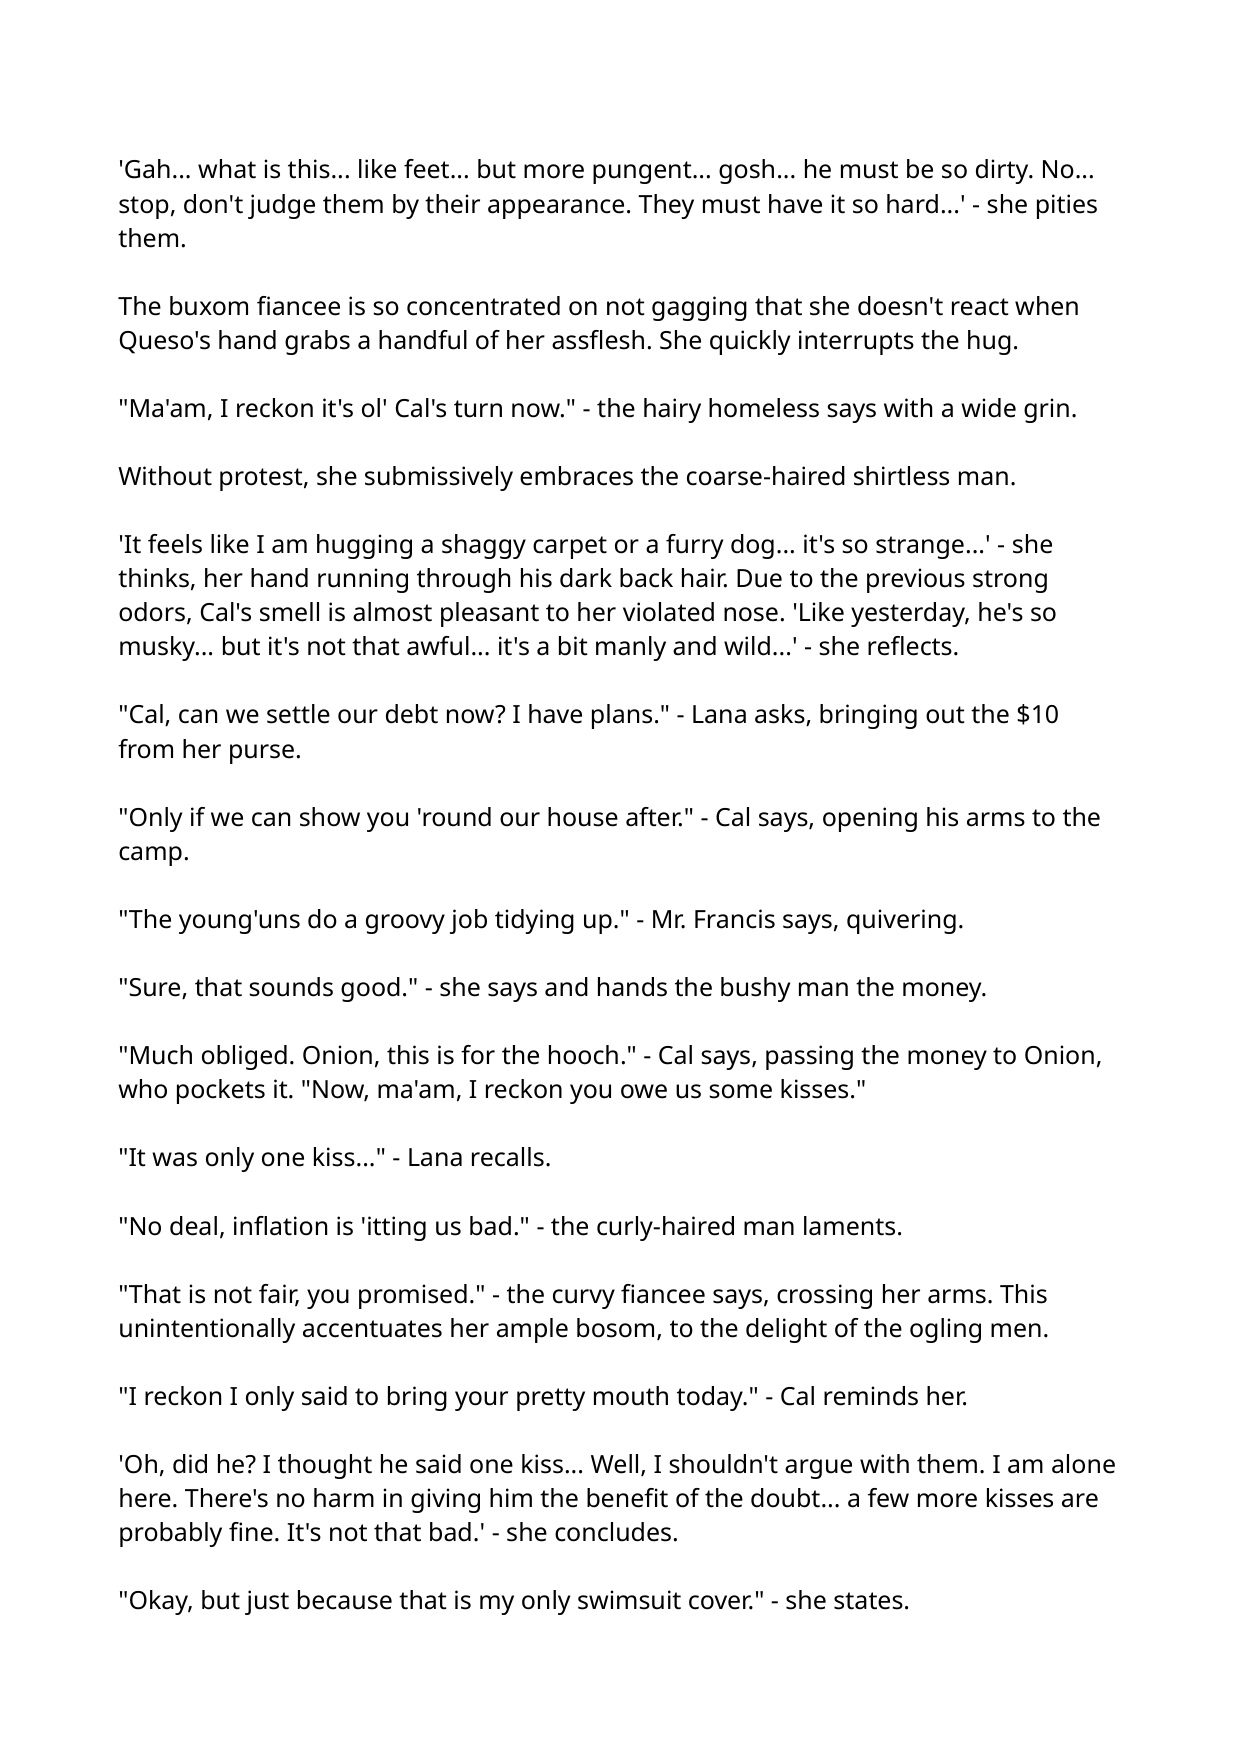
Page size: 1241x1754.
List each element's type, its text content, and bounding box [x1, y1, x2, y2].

text 'It feels like I am hugging a shaggy carpet or a furry dog... it's so strange...' - she thinks, her hand running through his dark back hair. Due to the previous strong odors, Cal's smell is almost pleasant to her violated nose. 'Like yesterday, he's so musky... but it's not that awful... it's a bit manly and wild...' - she reflects. [118, 527, 1122, 663]
text "I reckon I only said to bring your pretty mouth today." - Cal reminds her. [118, 1378, 1122, 1412]
text "Ma'am, I reckon it's ol' Cal's turn now." - the hairy homeless says with a wide grin. [118, 391, 1122, 425]
text "Sure, that sounds good." - she says and hands the bushy man the money. [118, 970, 1122, 1004]
text "Much obliged. Onion, this is for the hooch." - Cal says, passing the money to Onion, who pockets it. "Now, ma'am, I reckon you owe us some kisses." [118, 1038, 1122, 1106]
text "That is not fair, you promised." - the curvy fiancee says, crossing her arms. This unintentionally accentuates her ample bosom, to the delight of the ogling men. [118, 1276, 1122, 1344]
text 'Gah... what is this... like feet... but more pungent... gosh... he must be so dirty. No... stop, don't judge them by their appearance. They must have it so hard...' - she pities them. [118, 152, 1122, 254]
text Without protest, she submissively embraces the coarse-haired shirtless man. [118, 459, 1122, 493]
text "It was only one kiss..." - Lana recalls. [118, 1140, 1122, 1174]
text "The young'uns do a groovy job tidying up." - Mr. Francis says, quivering. [118, 902, 1122, 936]
text The buxom fiancee is so concentrated on not gagging that she doesn't react when Queso's hand grabs a handful of her assflesh. She quickly interrupts the hug. [118, 288, 1122, 357]
text "Only if we can show you 'round our house after." - Cal says, opening his arms to the camp. [118, 799, 1122, 867]
text "Cal, can we settle our debt now? I have plans." - Lana asks, bringing out the $10 from her purse. [118, 697, 1122, 765]
text "No deal, inflation is 'itting us bad." - the curly-haired man laments. [118, 1208, 1122, 1242]
text 'Oh, did he? I thought he said one kiss... Well, I shouldn't argue with them. I am alone here. There's no harm in giving him the benefit of the doubt... a few more kisses are probably fine. It's not that bad.' - she concludes. [118, 1447, 1122, 1549]
text "Okay, but just because that is my only swimsuit cover." - she states. [118, 1583, 1122, 1617]
